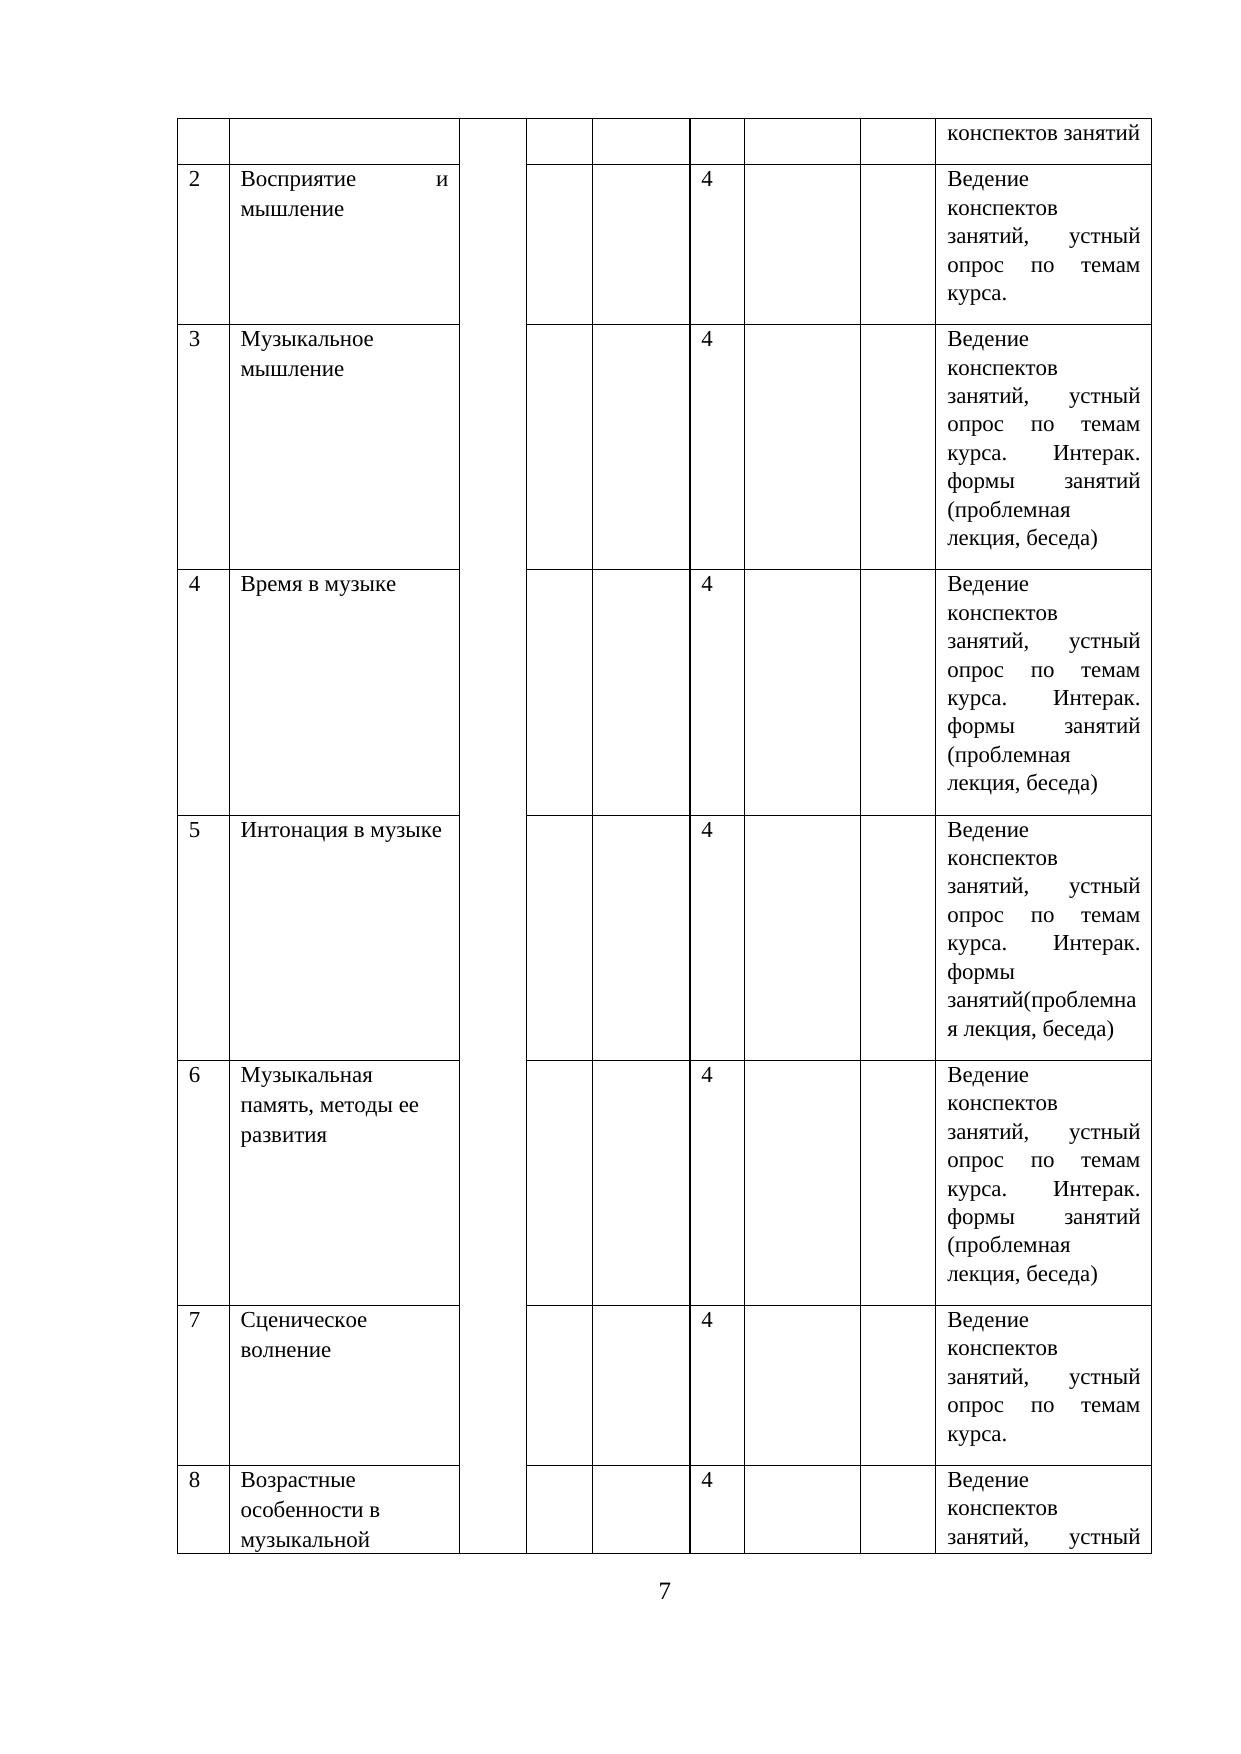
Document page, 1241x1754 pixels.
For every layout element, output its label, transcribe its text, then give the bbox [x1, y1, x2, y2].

table_cell [745, 165, 860, 324]
table_cell 4 [691, 325, 744, 569]
table_cell [527, 119, 592, 164]
table_cell [593, 1061, 689, 1305]
table_cell [745, 1306, 860, 1465]
table_cell [861, 1061, 935, 1305]
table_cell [230, 1466, 459, 1553]
table_cell [527, 570, 592, 814]
table_cell 4 [691, 119, 744, 164]
table_cell 4 [178, 570, 229, 814]
table_cell 4 [691, 816, 744, 1060]
table_cell [593, 325, 689, 569]
table_cell Сценическое волнение [230, 1306, 459, 1465]
table_cell [745, 119, 860, 164]
table_cell [745, 570, 860, 814]
table_cell [861, 165, 935, 324]
table_cell 2 [178, 165, 229, 324]
table_cell [861, 119, 935, 164]
table_cell 5 [178, 816, 229, 1060]
table_cell [527, 325, 592, 569]
table_cell [745, 1061, 860, 1305]
table_cell 2 [593, 119, 689, 164]
table_cell [745, 816, 860, 1060]
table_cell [936, 1306, 1151, 1465]
table_cell Восприятие и мышление [230, 165, 459, 324]
table_cell Ведение конспектов занятий, устный опрос по темам курса. Интерак. формы занятий (проблемная лекция, беседа) [936, 1061, 1151, 1305]
table_cell 4 [691, 165, 744, 324]
table_cell Ведение конспектов занятий, устный опрос по темам курса. Интерак. формы занятий (проблемная лекция, беседа) [936, 570, 1151, 814]
table_cell Ведение конспектов занятий, устный опрос по темам курса. Интерак. формы занятий(проблемная лекция, беседа) [936, 816, 1151, 1060]
table_cell [861, 1306, 935, 1465]
table_cell Музыкальное мышление [230, 325, 459, 569]
table_cell 6 [178, 1061, 229, 1305]
table_cell Музыкальная память, методы ее развития [230, 1061, 459, 1305]
table_cell [745, 325, 860, 569]
table_cell [527, 165, 592, 324]
table_cell [593, 1466, 689, 1553]
table_cell Время в музыке [230, 570, 459, 814]
table_cell [861, 570, 935, 814]
table_cell 8 [178, 1466, 229, 1553]
table_cell [593, 570, 689, 814]
table_cell [527, 1306, 592, 1465]
table_cell [527, 816, 592, 1060]
table_cell [527, 1061, 592, 1305]
table_cell 3 [178, 325, 229, 569]
table_cell [861, 325, 935, 569]
table_cell 4 [691, 1306, 744, 1465]
table_cell 7 [178, 1306, 229, 1465]
table_cell [745, 1466, 860, 1553]
table_cell Интонация в музыке [230, 816, 459, 1060]
table_cell [861, 1466, 935, 1553]
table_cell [230, 119, 459, 164]
table_cell [593, 816, 689, 1060]
table_cell [593, 1306, 689, 1465]
table_cell 4 [691, 1061, 744, 1305]
table_cell Ведение конспектов занятий, устный опрос по темам курса. [936, 165, 1151, 324]
table_cell 4 [691, 570, 744, 814]
table_cell 6 [460, 119, 526, 1553]
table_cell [936, 119, 1151, 164]
table_cell 4 [691, 1466, 744, 1553]
table_cell [593, 165, 689, 324]
table_cell Ведение конспектов занятий, устный опрос по темам курса. Интерак. формы занятий (проблемная лекция, беседа) [936, 325, 1151, 569]
table_cell [527, 1466, 592, 1553]
table_cell 1 [178, 119, 229, 164]
table_cell [861, 816, 935, 1060]
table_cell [936, 1466, 1151, 1553]
